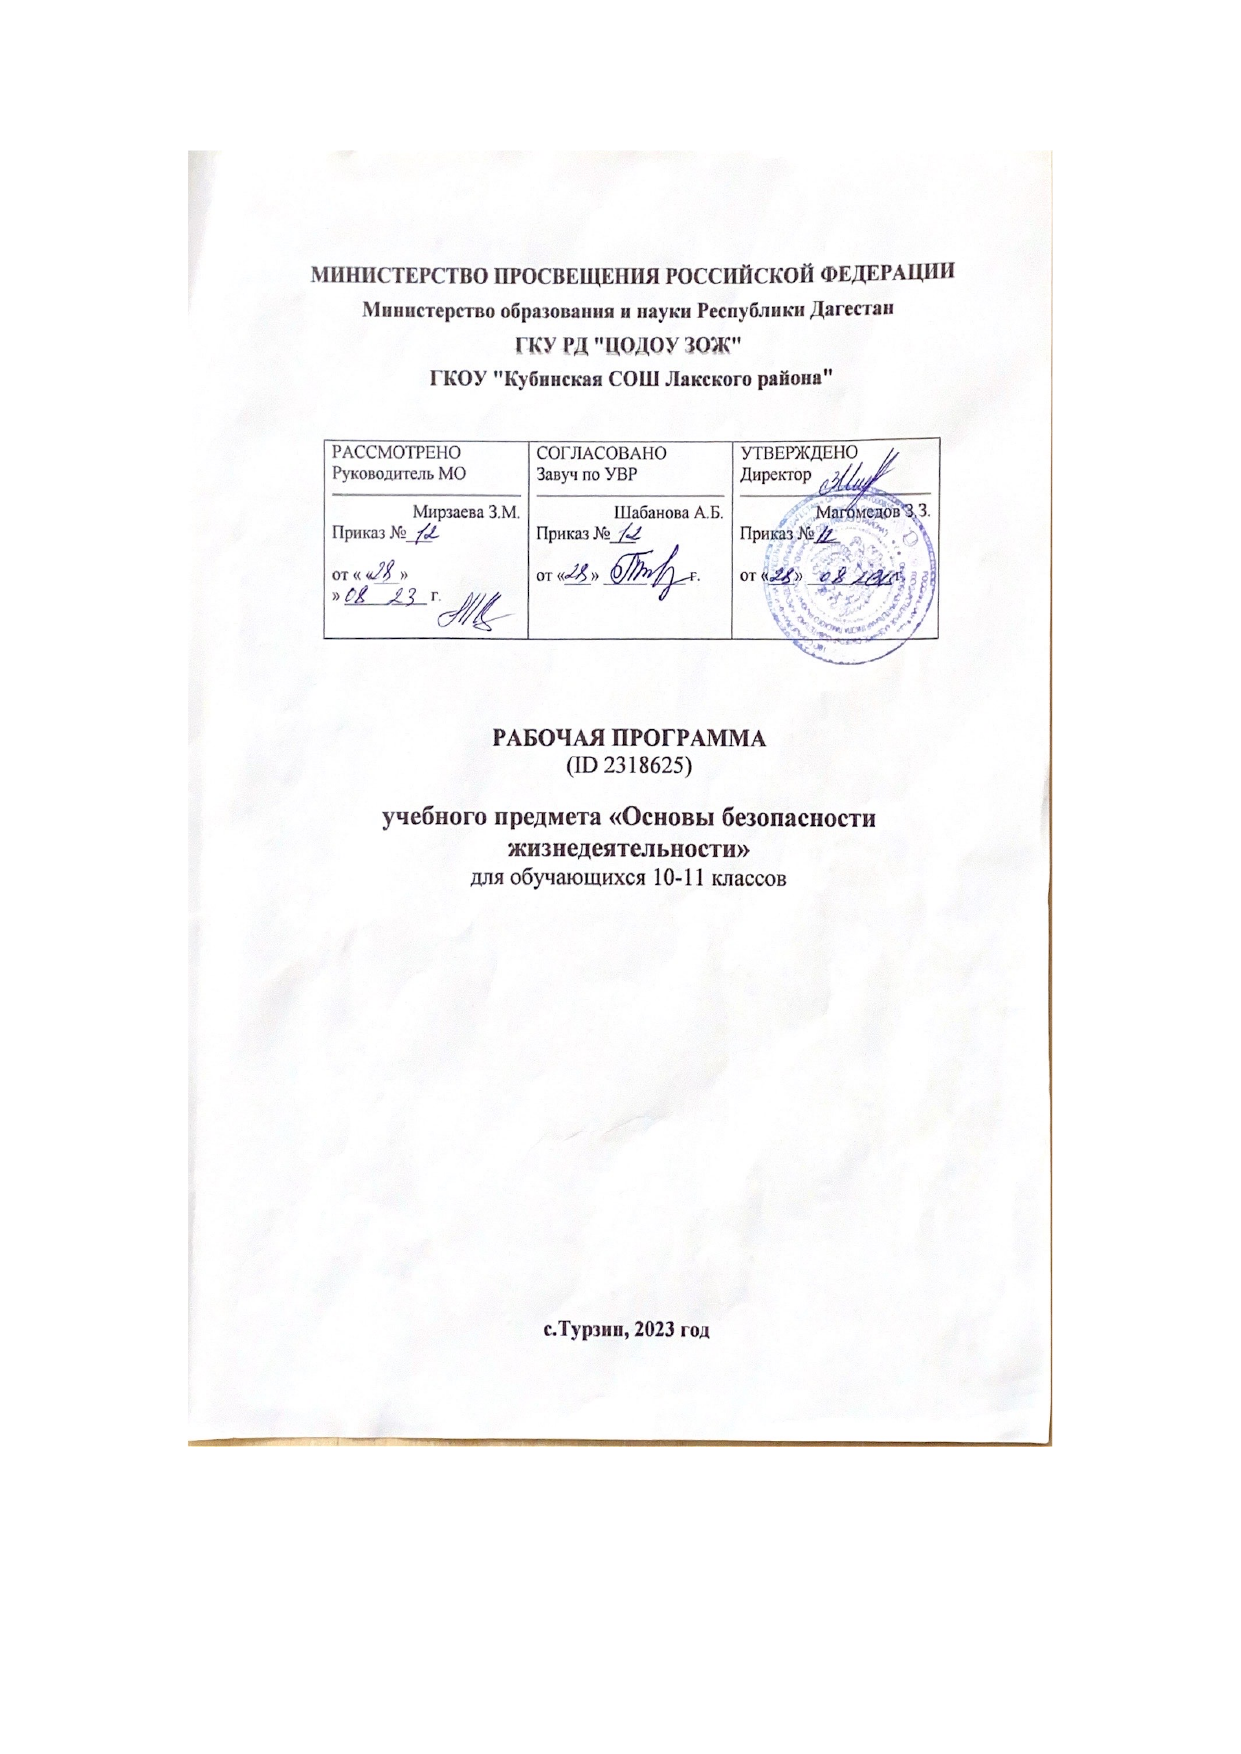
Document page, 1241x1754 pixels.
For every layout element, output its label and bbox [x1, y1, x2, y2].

picture [187, 150, 1053, 1447]
